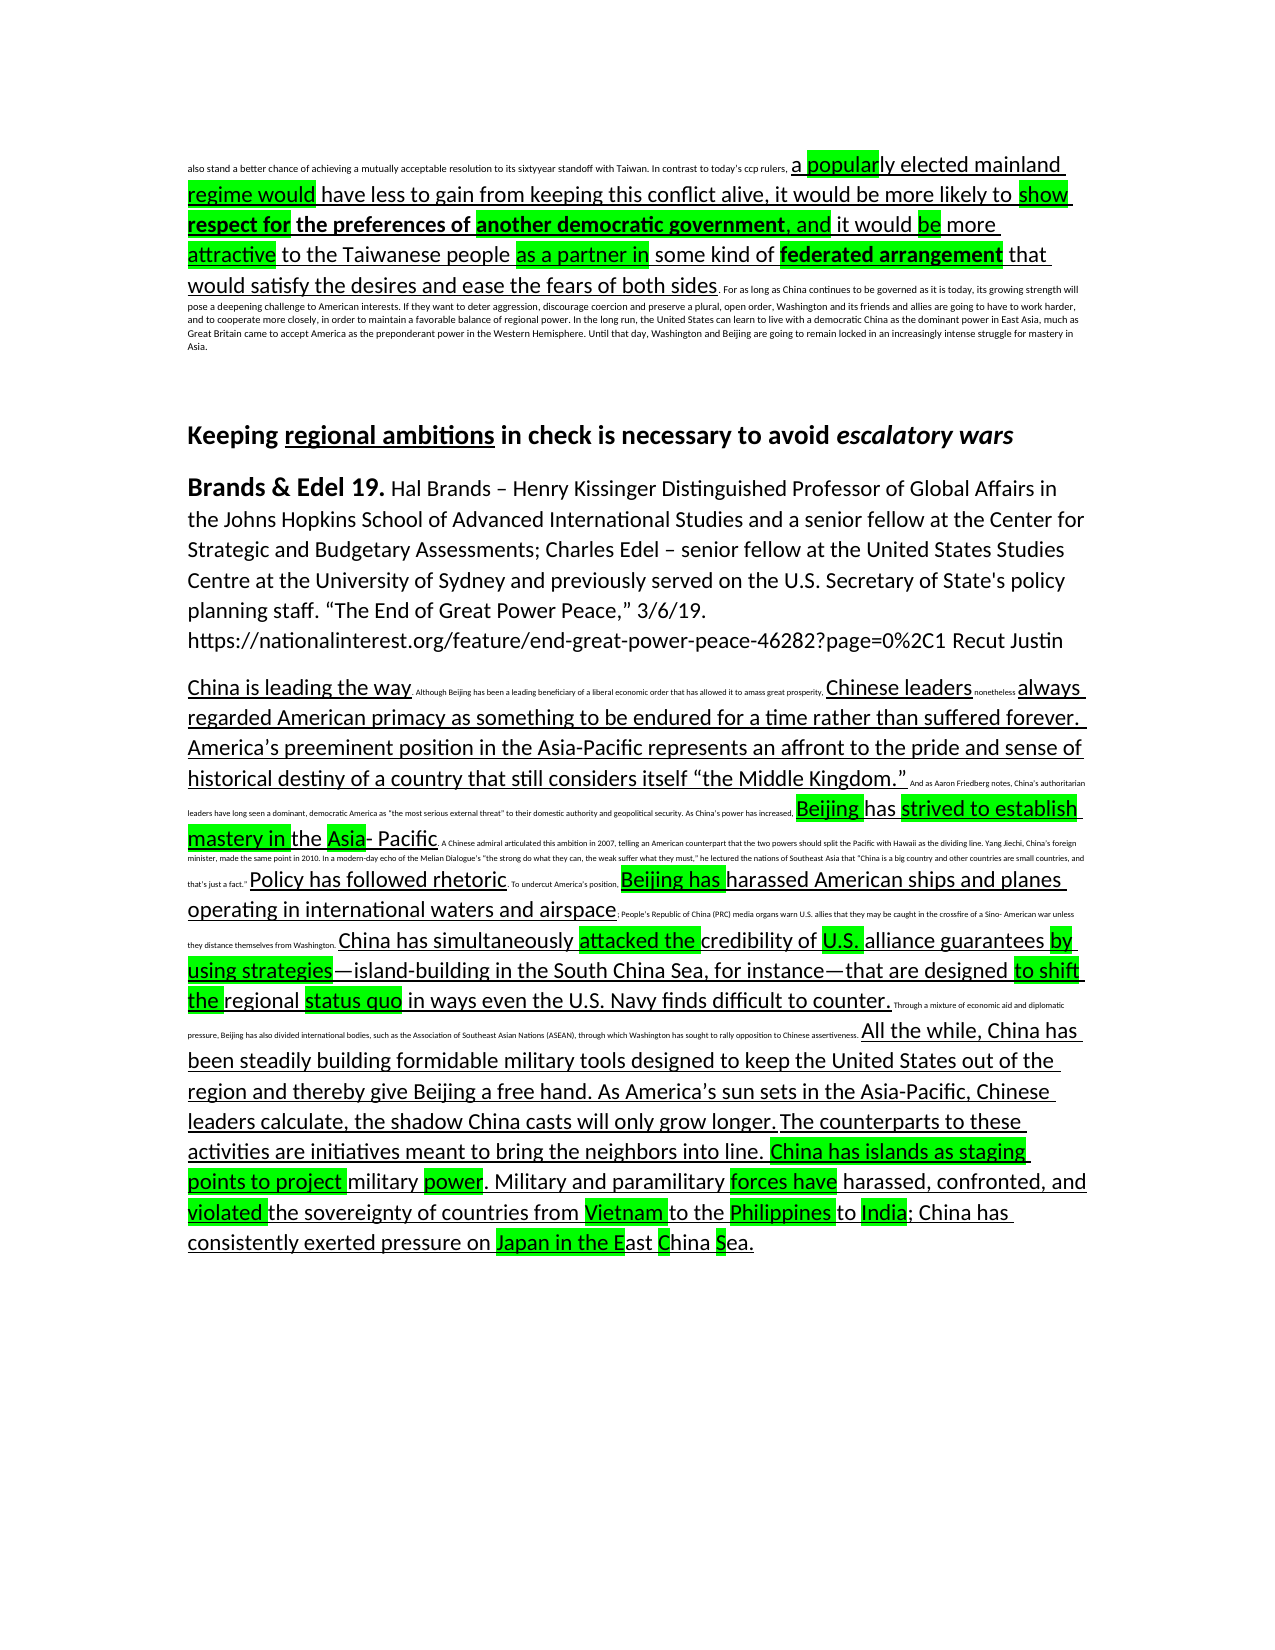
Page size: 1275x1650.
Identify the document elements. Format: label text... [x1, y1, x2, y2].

text China is leading the way. Although Beijing has been a leading beneficiary of a liberal economic order that has allowed it to amass great prosperity, Chinese leaders nonetheless always regarded American primacy as something to be endured for a time rather than suffered forever. America’s preeminent position in the Asia-Pacific represents an affront to the pride and sense of historical destiny of a country that still considers itself “the Middle Kingdom.” And as Aaron Friedberg notes, China’s authoritarian leaders have long seen a dominant, democratic America as “the most serious external threat” to their domestic authority and geopolitical security. As China’s power has increased, Beijing has strived to establish mastery in the Asia- Pacific. A Chinese admiral articulated this ambition in 2007, telling an American counterpart that the two powers should split the Pacific with Hawaii as the dividing line. Yang Jiechi, China’s foreign minister, made the same point in 2010. In a modern-day echo of the Melian Dialogue’s “the strong do what they can, the weak suffer what they must,” he lectured the nations of Southeast Asia that “China is a big country and other countries are small countries, and that’s just a fact.” Policy has followed rhetoric. To undercut America’s position, Beijing has harassed American ships and planes operating in international waters and airspace; People’s Republic of China (PRC) media organs warn U.S. allies that they may be caught in the crossfire of a Sino- American war unless they distance themselves from Washington. China has simultaneously attacked the credibility of U.S. alliance guarantees by using strategies—island-building in the South China Sea, for instance—that are designed to shift the regional status quo in ways even the U.S. Navy finds difficult to counter. Through a mixture of economic aid and diplomatic pressure, Beijing has also divided international bodies, such as the Association of Southeast Asian Nations (ASEAN), through which Washington has sought to rally opposition to Chinese assertiveness. All the while, China has been steadily building formidable military tools designed to keep the United States out of the region and thereby give Beijing a free hand. As America’s sun sets in the Asia-Pacific, Chinese leaders calculate, the shadow China casts will only grow longer. The counterparts to these activities are initiatives meant to bring the neighbors into line. China has islands as staging points to project military power. Military and paramilitary forces have harassed, confronted, and violated the sovereignty of countries from Vietnam to the Philippines to India; China has consistently exerted pressure on Japan in the East China Sea. [187, 728, 1087, 1192]
subtitle Keeping regional ambitions in check is necessary to avoid escalatory wars [187, 418, 1087, 451]
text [187, 150, 1087, 353]
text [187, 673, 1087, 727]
text Brands & Edel 19. Hal Brands – Henry Kissinger Distinguished Professor of Global Affairs in the Johns Hopkins School of Advanced International Studies and a senior fellow at the Center for Strategic and Budgetary Assessments; Charles Edel – senior fellow at the United States Studies Centre at the University of Sydney and previously served on the U.S. Secretary of State's policy planning staff. “The End of Great Power Peace,” 3/6/19. https://nationalinterest.org/feature/end-great-power-peace-46282?page=0%2C1 Recut Justin [187, 470, 1087, 654]
